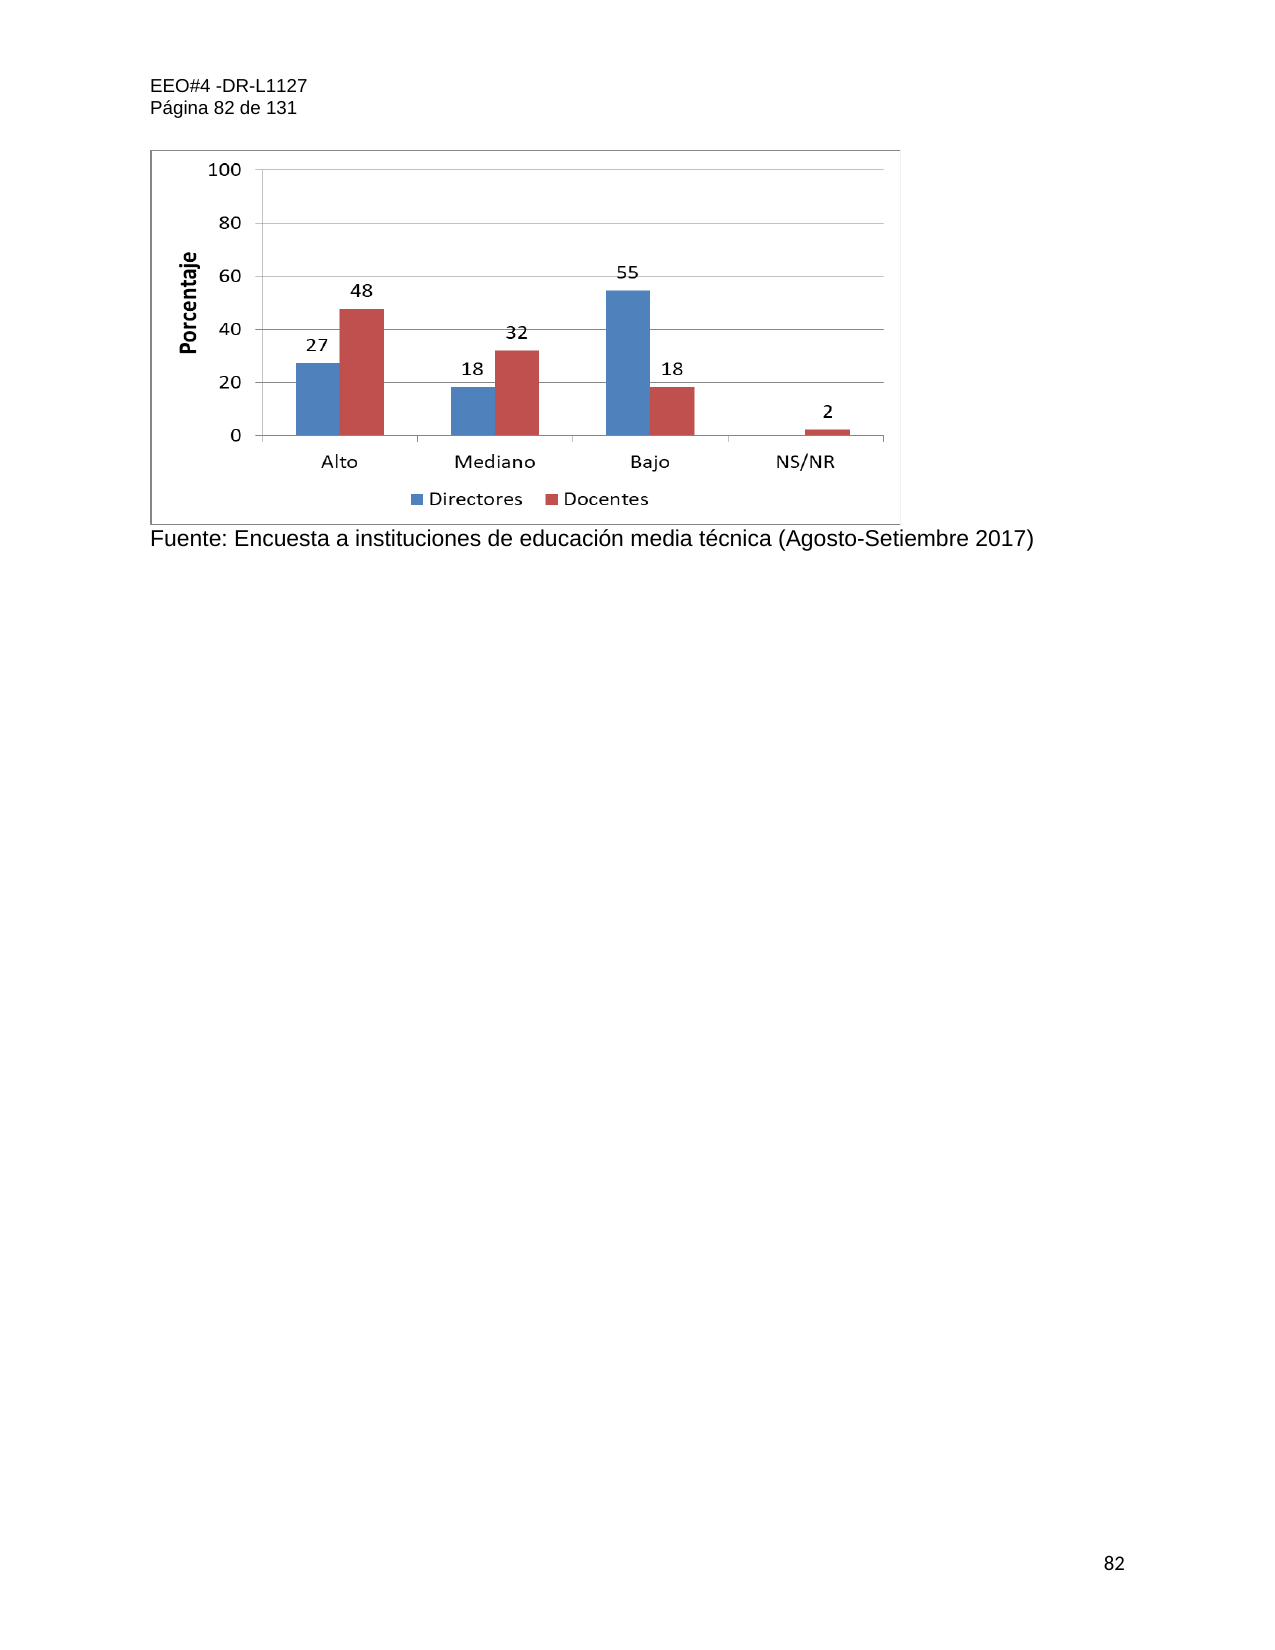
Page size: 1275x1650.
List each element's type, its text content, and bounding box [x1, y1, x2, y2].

picture [150, 150, 901, 525]
text Fuente: Encuesta a instituciones de educación media técnica (Agosto-Setiembre 2017) [150, 525, 1125, 551]
